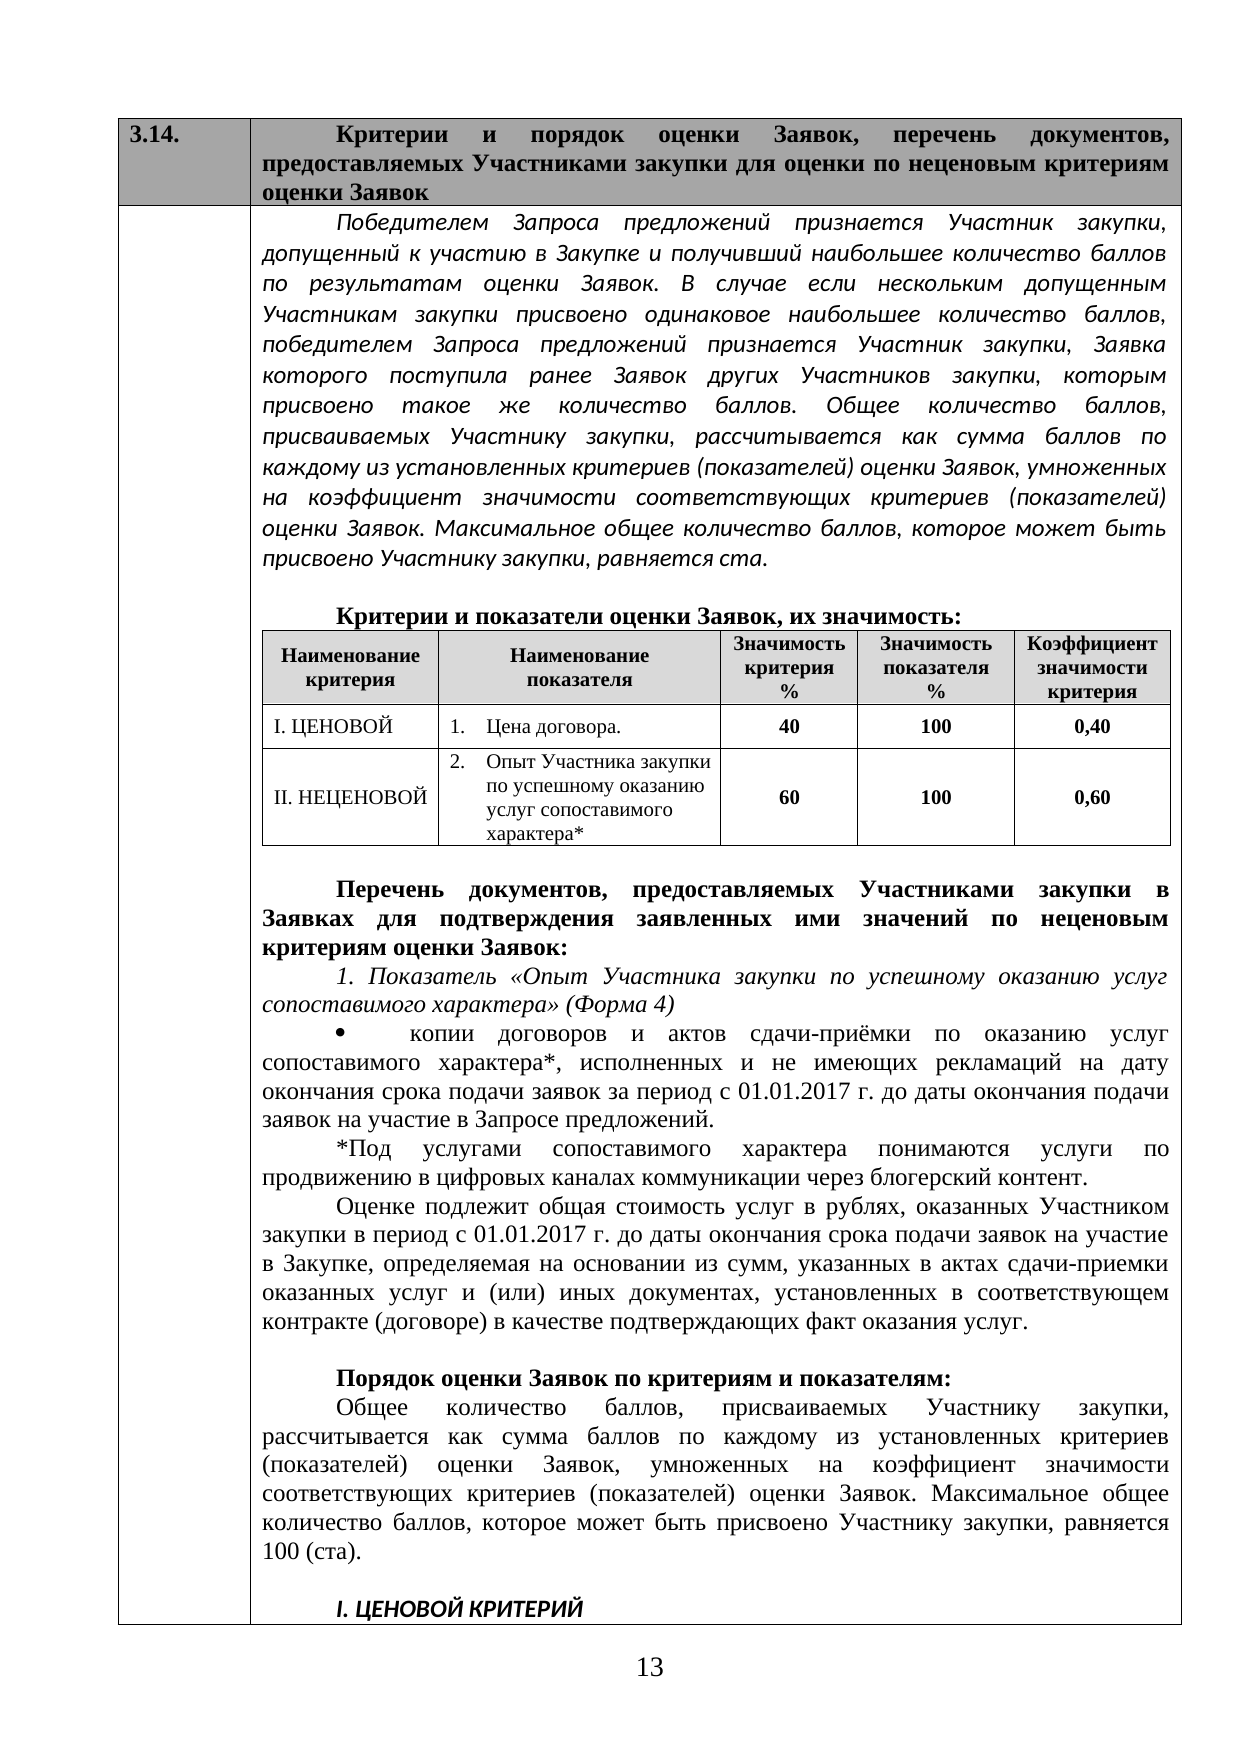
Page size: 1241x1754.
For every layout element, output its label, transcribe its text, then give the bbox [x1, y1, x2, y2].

table_cell [119, 206, 250, 1624]
table_cell Критерии и порядок оценки Заявок, перечень документов, предоставляемых Участниками закупки для оценки по неценовым критериям оценки Заявок [251, 119, 1181, 205]
table_cell 3.14. [119, 119, 250, 205]
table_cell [251, 206, 1181, 1624]
